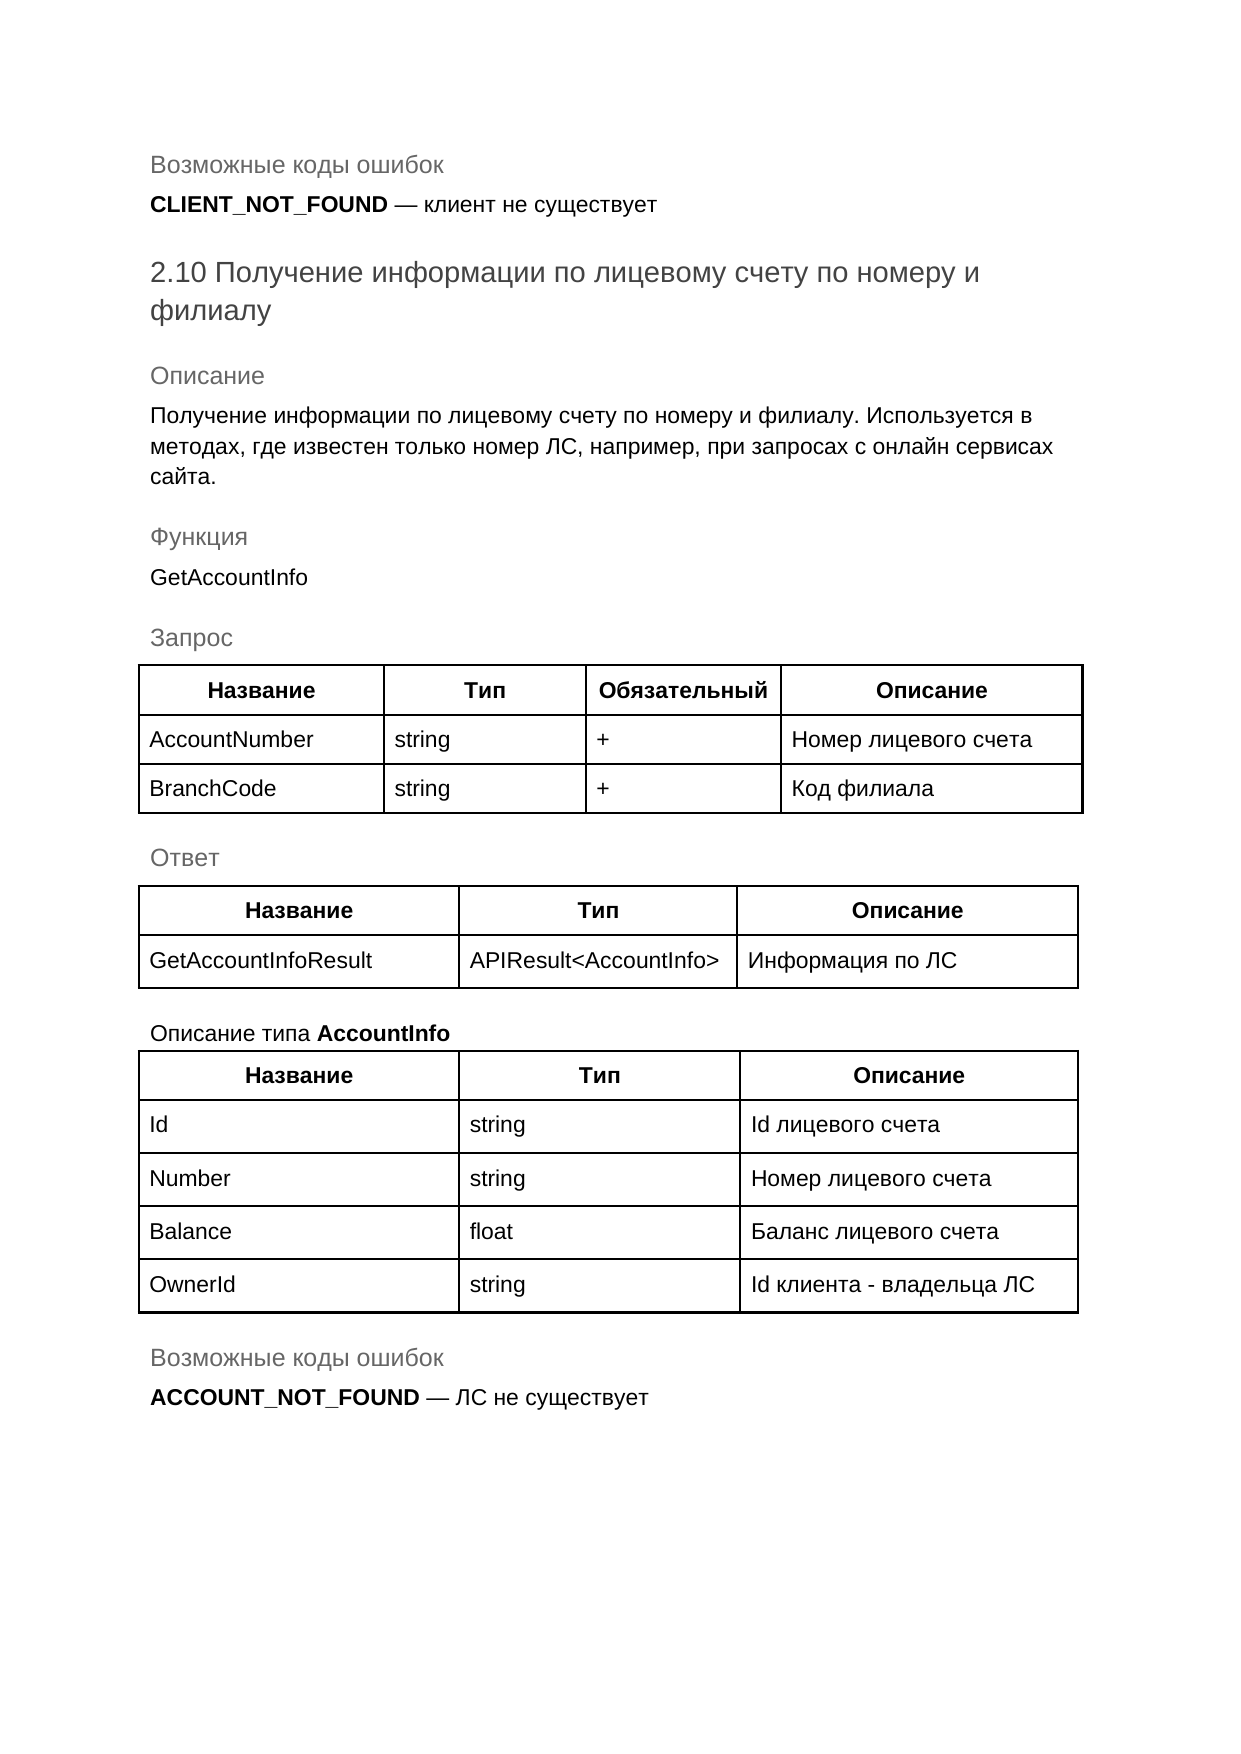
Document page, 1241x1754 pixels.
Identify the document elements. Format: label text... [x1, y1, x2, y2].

subtitle 2.10 Получение информации по лицевому счету по номеру и филиалу [150, 255, 1090, 327]
table_header Название [140, 1052, 458, 1099]
text Получение информации по лицевому счету по номеру и филиалу. Используется в методах, где известен только номер ЛС, например, при запросах с онлайн сервисах сайта. [150, 402, 1090, 489]
table_header Тип [460, 887, 736, 934]
text GetAccountInfo [150, 564, 1090, 590]
table_cell Balance [140, 1207, 458, 1258]
table_cell BranchCode [140, 765, 383, 812]
table_header Описание [741, 1052, 1077, 1099]
table_cell string [385, 716, 585, 763]
table_cell GetAccountInfoResult [140, 936, 458, 987]
subtitle Возможные коды ошибок [150, 150, 1090, 179]
table_header Описание [782, 666, 1081, 714]
table_cell string [460, 1154, 739, 1205]
table_cell string [385, 765, 585, 812]
subtitle Функция [150, 522, 1090, 551]
table_cell string [460, 1101, 739, 1152]
table_cell OwnerId [140, 1260, 458, 1311]
table_header Тип [460, 1052, 739, 1099]
subtitle Запрос [150, 623, 1090, 652]
table_cell Номер лицевого счета [741, 1154, 1077, 1205]
table_cell + [587, 765, 780, 812]
table_cell Id лицевого счета [741, 1101, 1077, 1152]
table_cell string [460, 1260, 739, 1311]
table_cell Баланс лицевого счета [741, 1207, 1077, 1258]
subtitle Описание [150, 361, 1090, 390]
subtitle Ответ [150, 843, 1090, 872]
table_header Обязательный [587, 666, 780, 714]
subtitle Возможные коды ошибок [150, 1343, 1090, 1371]
text CLIENT_NOT_FOUND — клиент не существует [150, 191, 1090, 218]
table_cell Number [140, 1154, 458, 1205]
table_cell APIResult<AccountInfo> [460, 936, 736, 987]
table_cell Информация по ЛС [738, 936, 1077, 987]
table_cell Номер лицевого счета [782, 716, 1081, 763]
table_cell float [460, 1207, 739, 1258]
table_header Описание [738, 887, 1077, 934]
table_header Название [140, 887, 458, 934]
table_cell AccountNumber [140, 716, 383, 763]
table_cell Id клиента - владельца ЛС [741, 1260, 1077, 1311]
text Описание типа AccountInfo [150, 1019, 1090, 1046]
table_header Название [140, 666, 383, 714]
table_header Тип [385, 666, 585, 714]
table_cell + [587, 716, 780, 763]
text ACCOUNT_NOT_FOUND — ЛС не существует [150, 1384, 1090, 1410]
table_cell Id [140, 1101, 458, 1152]
table_cell Код филиала [782, 765, 1081, 812]
